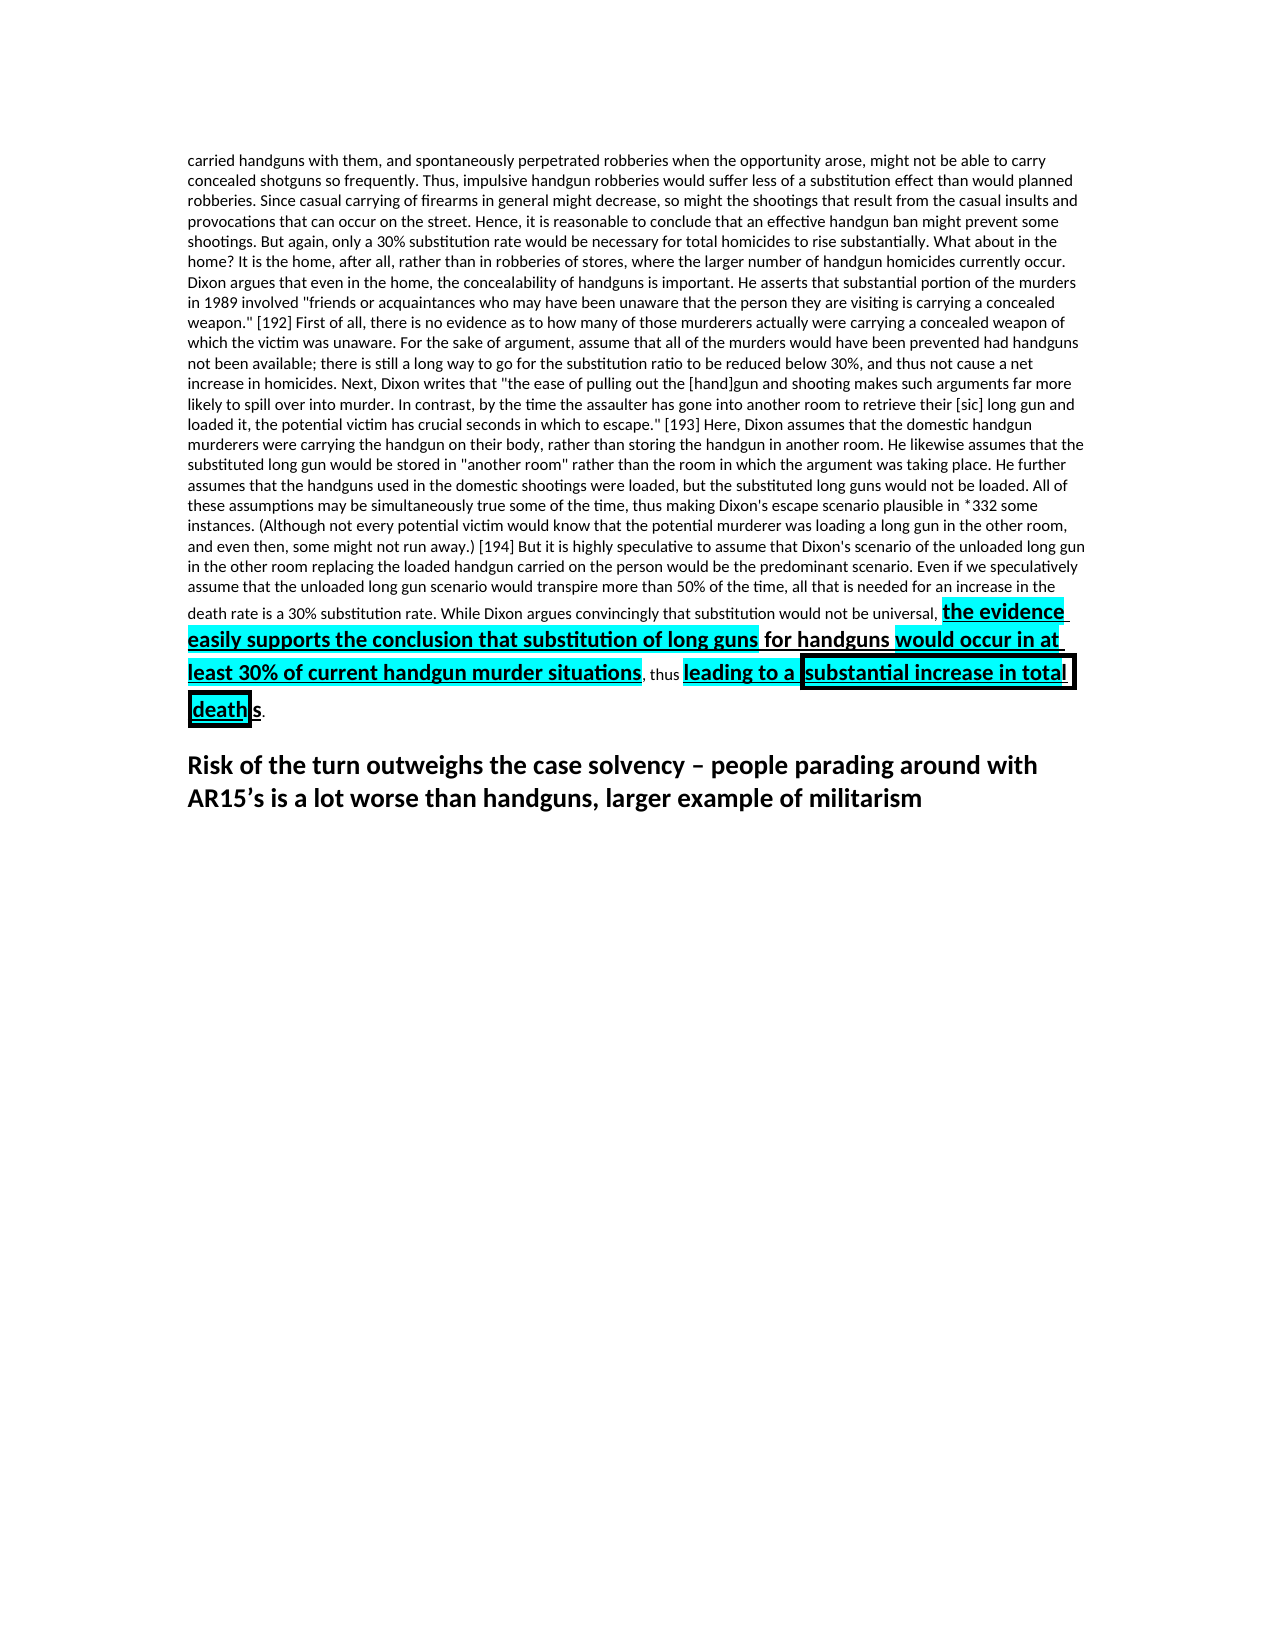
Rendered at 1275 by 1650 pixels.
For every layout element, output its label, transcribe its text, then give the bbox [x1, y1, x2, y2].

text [187, 150, 1087, 728]
subtitle Risk of the turn outweighs the case solvency – people parading around with AR15’s is a lot worse than handguns, larger example of militarism [187, 748, 1087, 814]
